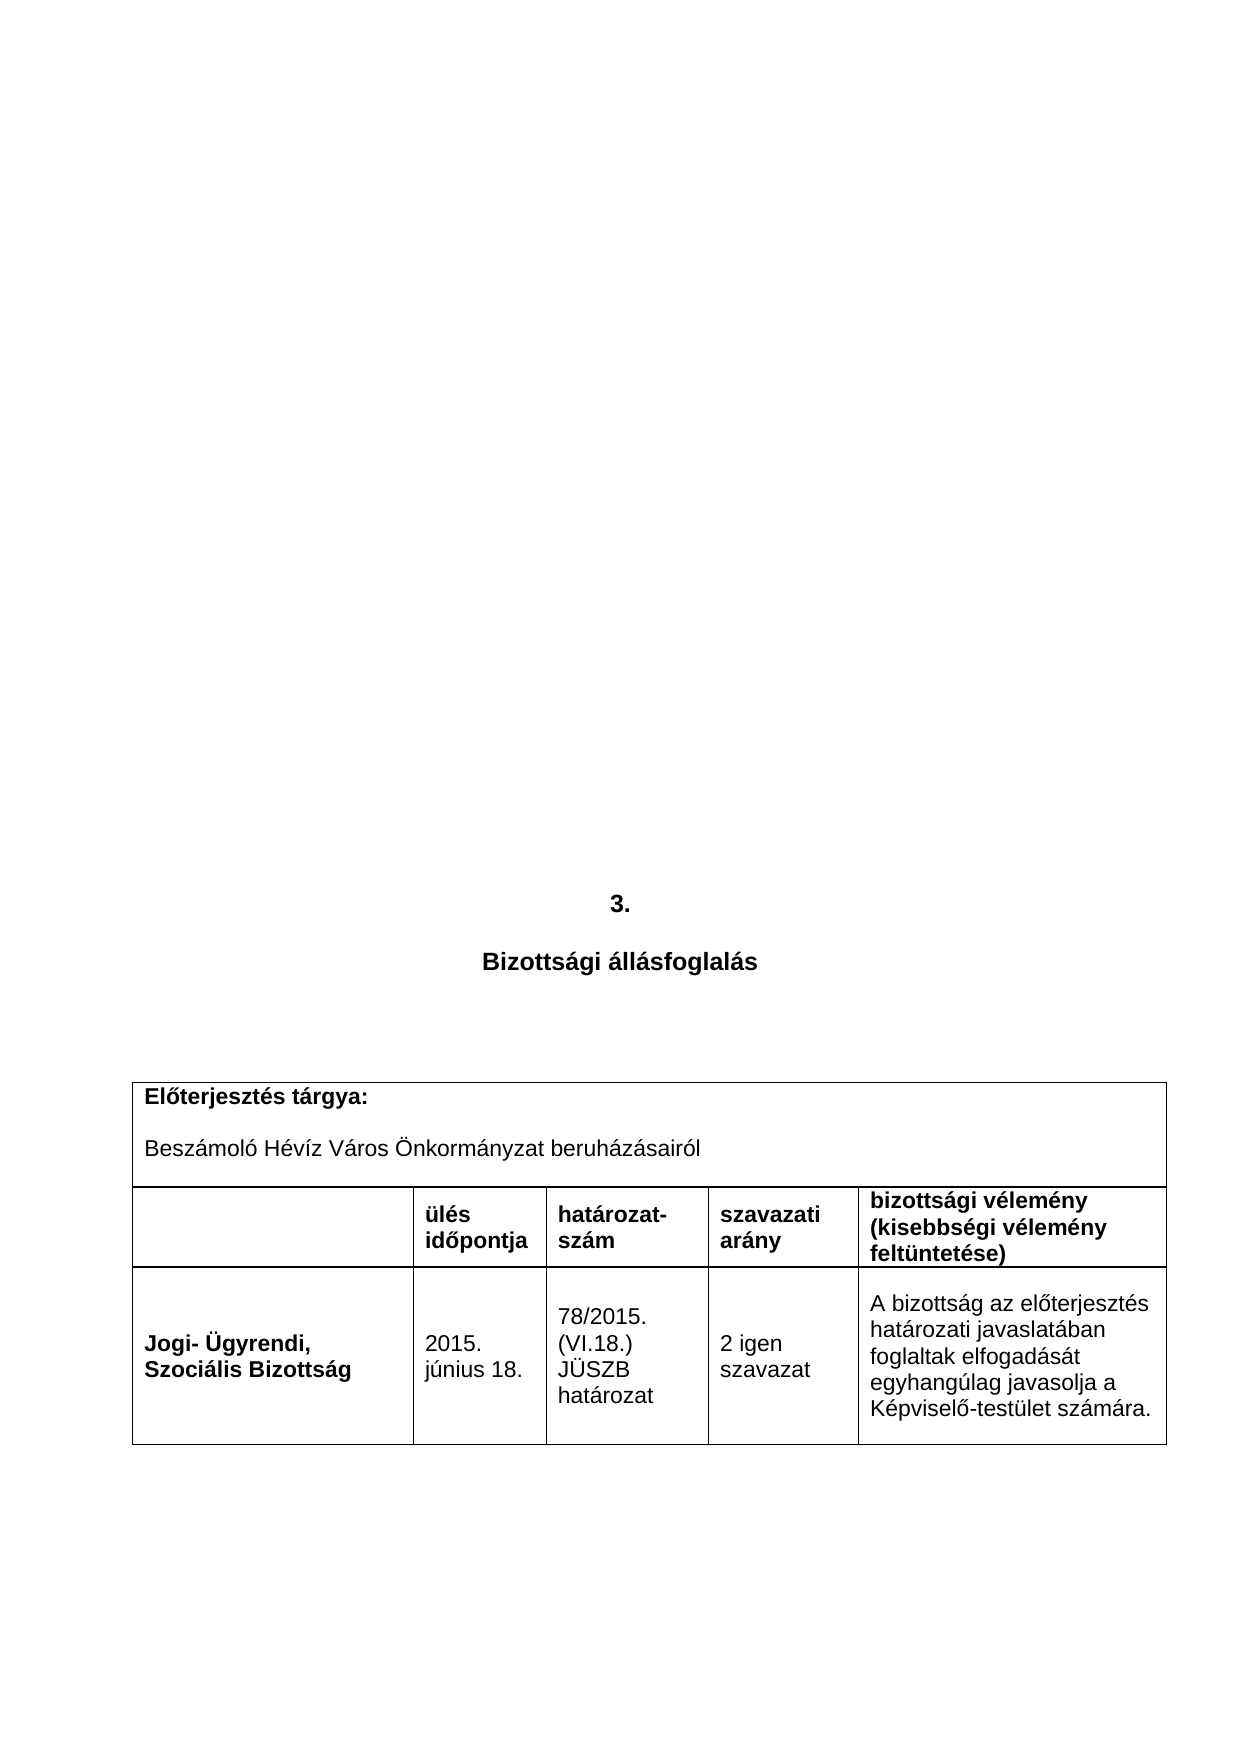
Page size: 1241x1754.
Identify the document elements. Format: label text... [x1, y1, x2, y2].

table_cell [859, 1268, 1166, 1444]
table_cell 2 igen szavazat [709, 1268, 858, 1444]
text 3. [148, 889, 1093, 918]
table_cell bizottsági vélemény (kisebbségi vélemény feltüntetése) [859, 1188, 1166, 1266]
table_cell [133, 1188, 413, 1266]
text Bizottsági állásfoglalás [148, 947, 1093, 976]
table_cell határozat-szám [547, 1188, 708, 1266]
table_cell ülés időpontja [414, 1188, 546, 1266]
table_cell Jogi- Ügyrendi, Szociális Bizottság [133, 1268, 413, 1444]
table_header Előterjesztés tárgya: Beszámoló Hévíz Város Önkormányzat beruházásairól [133, 1083, 1166, 1186]
table_cell 78/2015. (VI.18.) JÜSZB határozat [547, 1268, 708, 1444]
table_cell 2015. június 18. [414, 1268, 546, 1444]
table_cell szavazati arány [709, 1188, 858, 1266]
